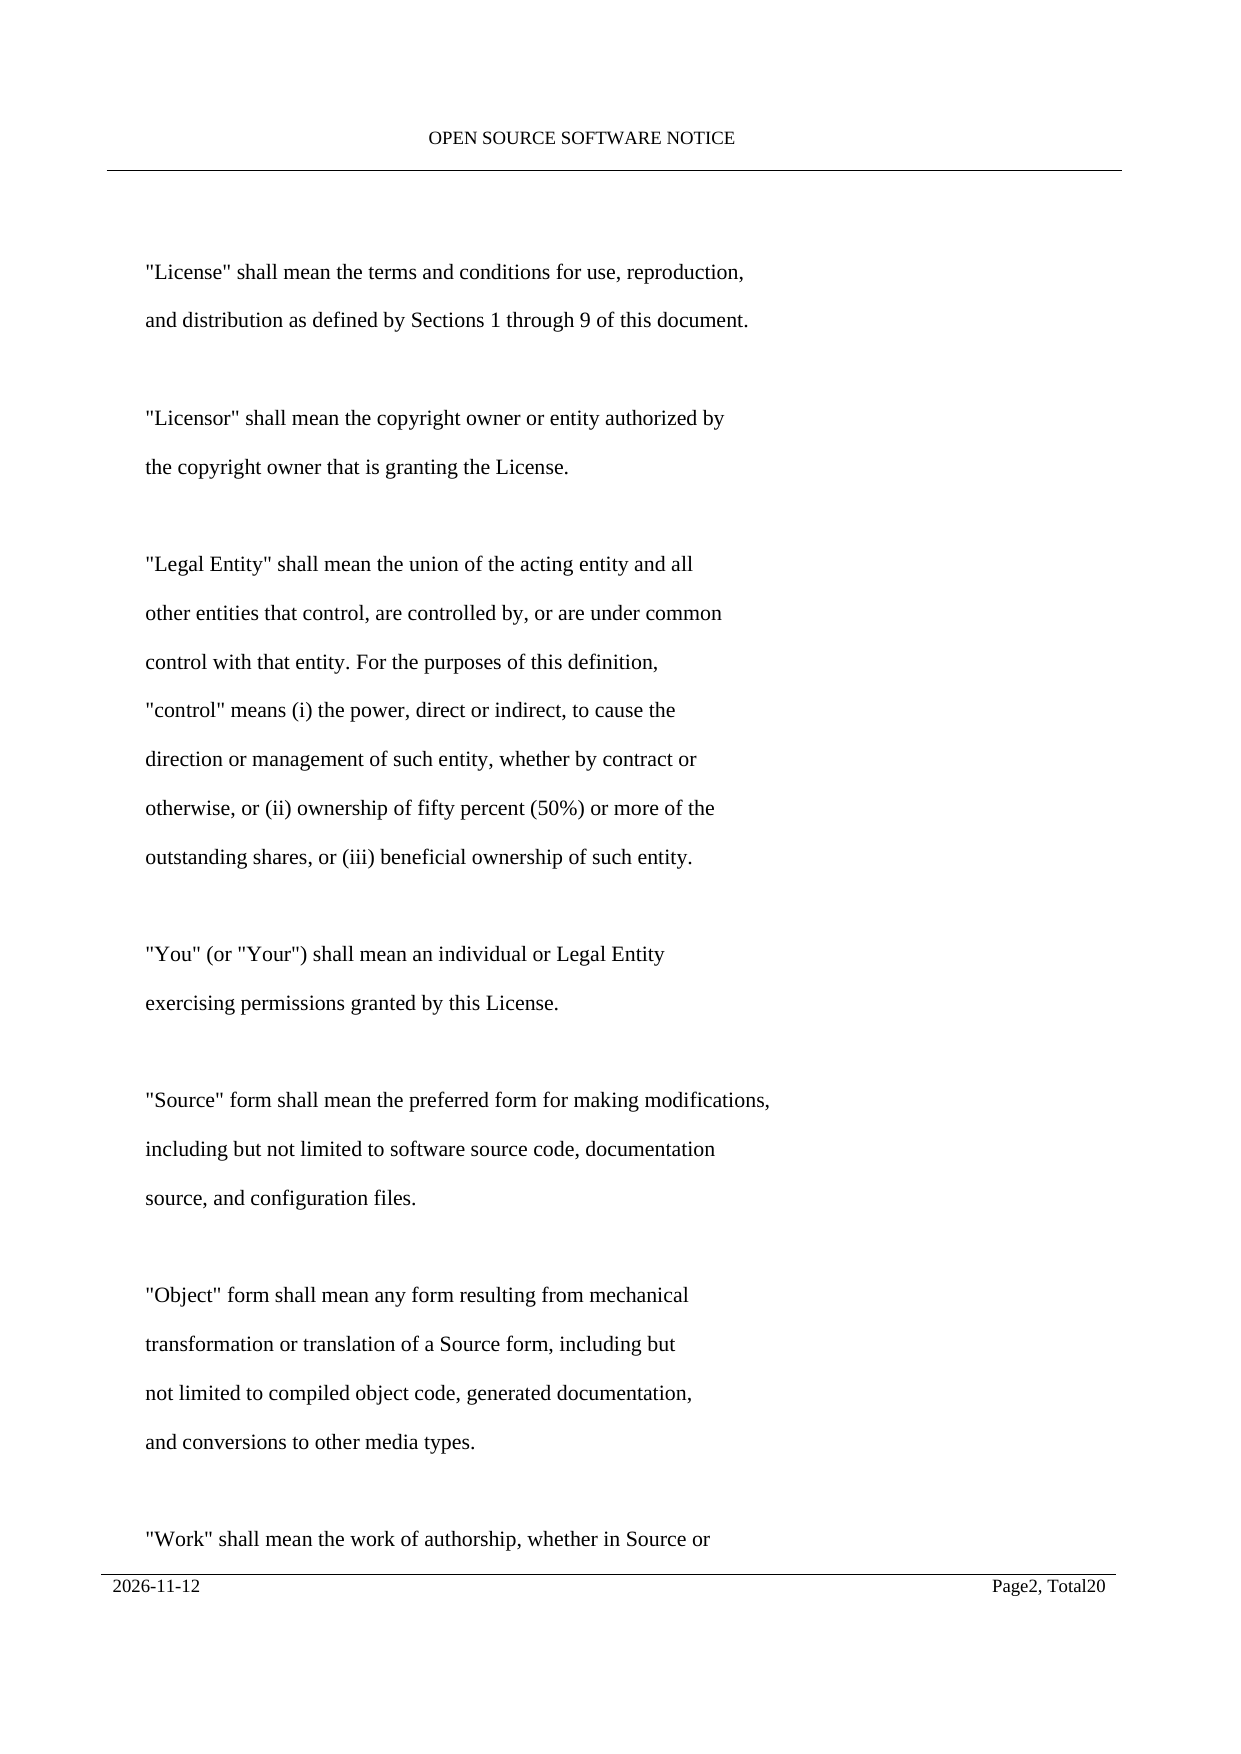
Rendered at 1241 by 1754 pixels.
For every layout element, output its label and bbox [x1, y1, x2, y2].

text [112, 206, 1128, 1555]
